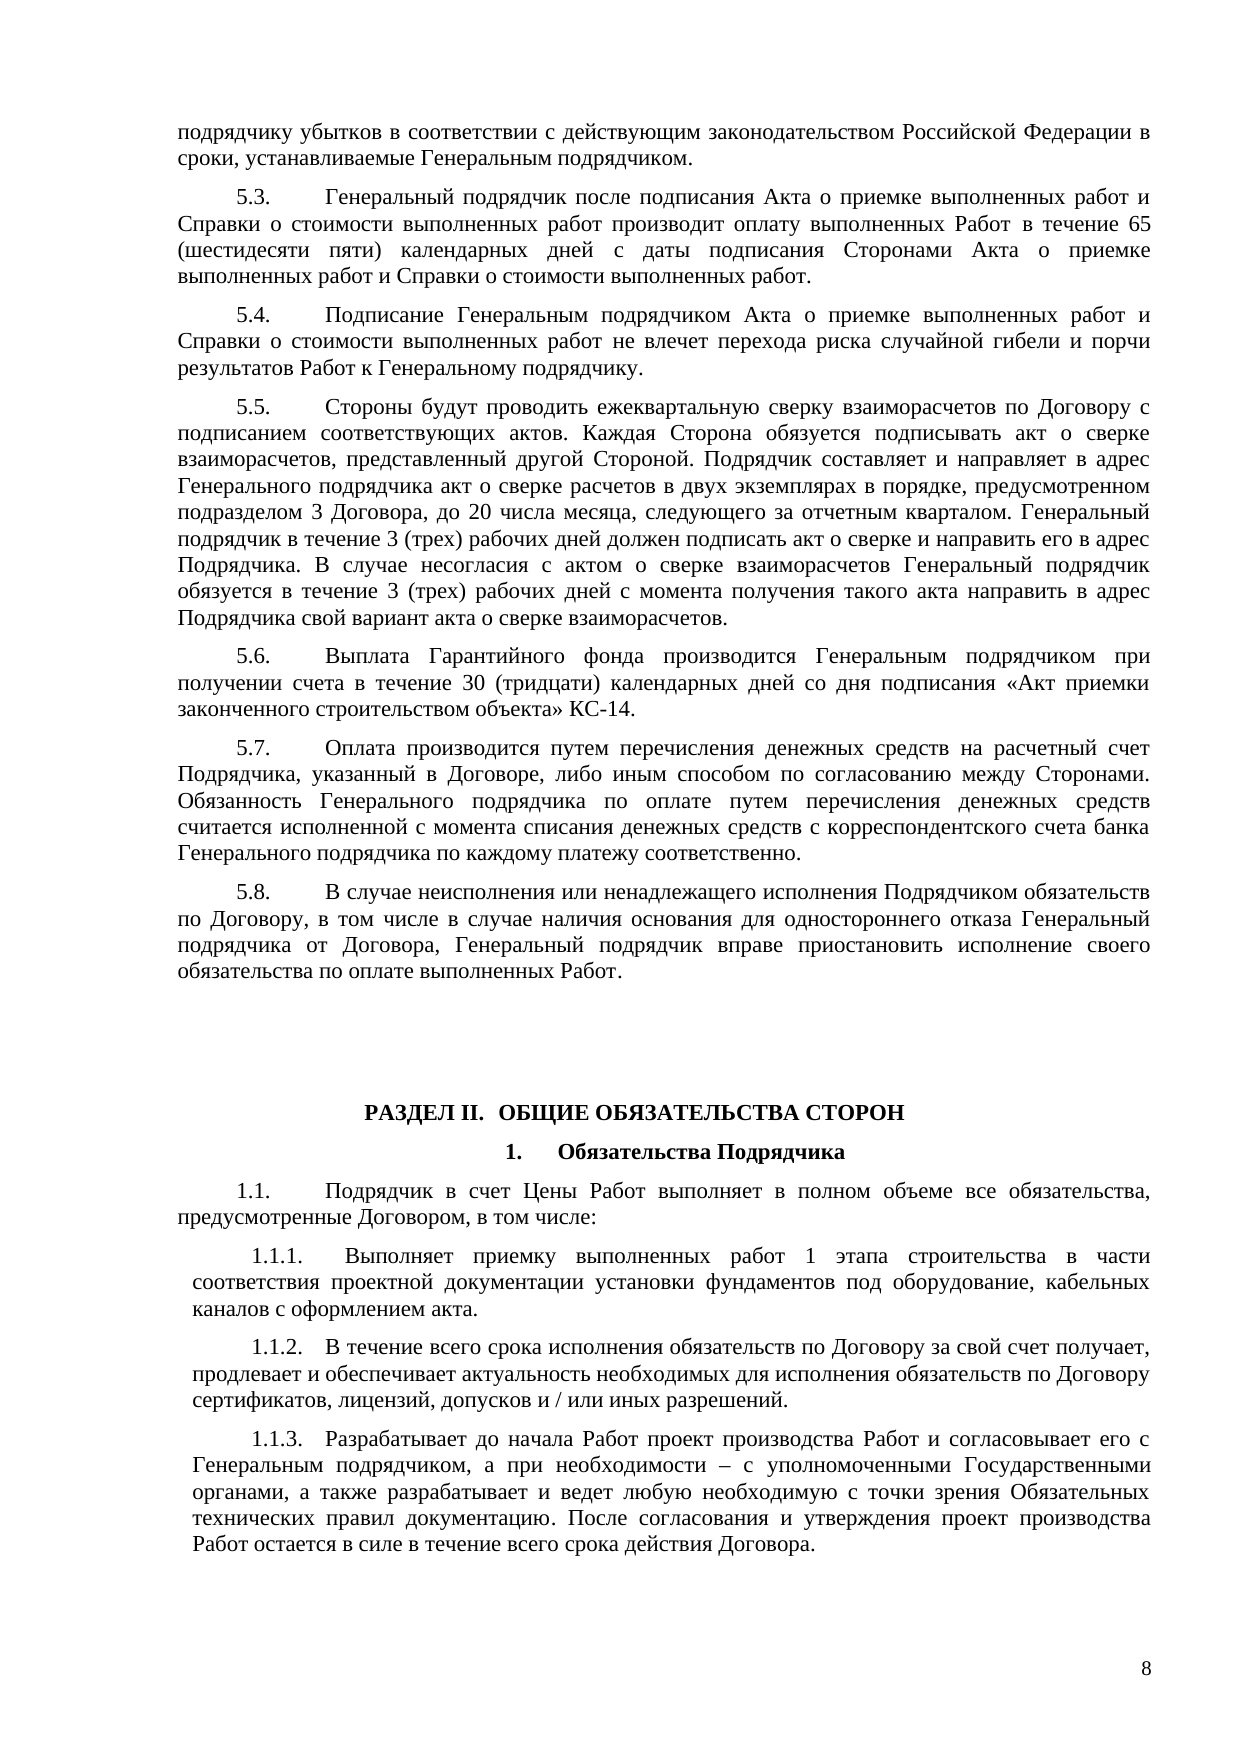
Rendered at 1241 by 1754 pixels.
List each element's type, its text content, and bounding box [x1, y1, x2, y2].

text Стороны будут проводить ежеквартальную сверку взаиморасчетов по Договору с подписанием соответствующих актов. Каждая Сторона обязуется подписывать акт о сверке взаиморасчетов, представленный другой Стороной. Подрядчик составляет и направляет в адрес Генерального подрядчика акт о сверке расчетов в двух экземплярах в порядке, предусмотренном подразделом 34 Договора, до 20 числа месяца, следующего за отчетным кварталом. Генеральный подрядчик в течение 3 (трех) рабочих дней должен подписать акт о сверке и направить его в адрес Подрядчика. В случае несогласия с актом о сверке взаиморасчетов Генеральный подрядчик обязуется в течение 3 (трех) рабочих дней с момента получения такого акта направить в адрес Подрядчика свой вариант акта о сверке взаиморасчетов. [177, 393, 1152, 630]
text Выплата Гарантийного фонда производится Генеральным подрядчиком при получении счета в течение 30 (тридцати) календарных дней со дня подписания «Акт приемки законченного строительством объекта» КС-14. [177, 642, 1152, 722]
text Обязательства Подрядчика [177, 1138, 1152, 1164]
text В случае неисполнения или ненадлежащего исполнения Подрядчиком обязательств по Договору, в том числе в случае наличия основания для одностороннего отказа Генеральный подрядчика от Договора, Генеральный подрядчик вправе приостановить исполнение своего обязательства по оплате выполненных Работ. [177, 878, 1152, 984]
text Подрядчик в счет Цены Работ выполняет в полном объеме все обязательства, предусмотренные Договором, в том числе: [177, 1177, 1152, 1229]
text Оплата производится путем перечисления денежных средств на расчетный счет Подрядчика, указанный в Договоре, либо иным способом по согласованию между Сторонами. Обязанность Генерального подрядчика по оплате путем перечисления денежных средств считается исполненной с момента списания денежных средств с корреспондентского счета банка Генерального подрядчика по каждому платежу соответственно. [177, 734, 1152, 866]
text ОБЩИЕ ОБЯЗАТЕЛЬСТВА СТОРОН [177, 1099, 1152, 1125]
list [177, 118, 1152, 171]
text Разрабатывает до начала Работ проект производства Работ и согласовывает его с Генеральным подрядчиком, а при необходимости – с уполномоченными Государственными органами, а также разрабатывает и ведет любую необходимую с точки зрения Обязательных технических правил документацию. После согласования и утверждения проект производства Работ остается в силе в течение всего срока действия Договора. [192, 1425, 1152, 1557]
text Выполняет приемку выполненных работ 1 этапа строительства в части соответствия проектной документации установки фундаментов под оборудование, кабельных каналов с оформлением акта. [192, 1242, 1152, 1321]
text Подписание Генеральным подрядчиком Акта о приемке выполненных работ и Справки о стоимости выполненных работ не влечет перехода риска случайной гибели и порчи результатов Работ к Генеральному подрядчику. [177, 301, 1152, 380]
text Генеральный подрядчик после подписания Акта о приемке выполненных работ и Справки о стоимости выполненных работ производит оплату выполненных Работ в течение 65 (шестидесяти пяти) календарных дней с даты подписания Сторонами Акта о приемке выполненных работ и Справки о стоимости выполненных работ. [177, 183, 1152, 289]
text В течение всего срока исполнения обязательств по Договору за свой счет получает, продлевает и обеспечивает актуальность необходимых для исполнения обязательств по Договору сертификатов, лицензий, допусков и / или иных разрешений. [192, 1333, 1152, 1412]
